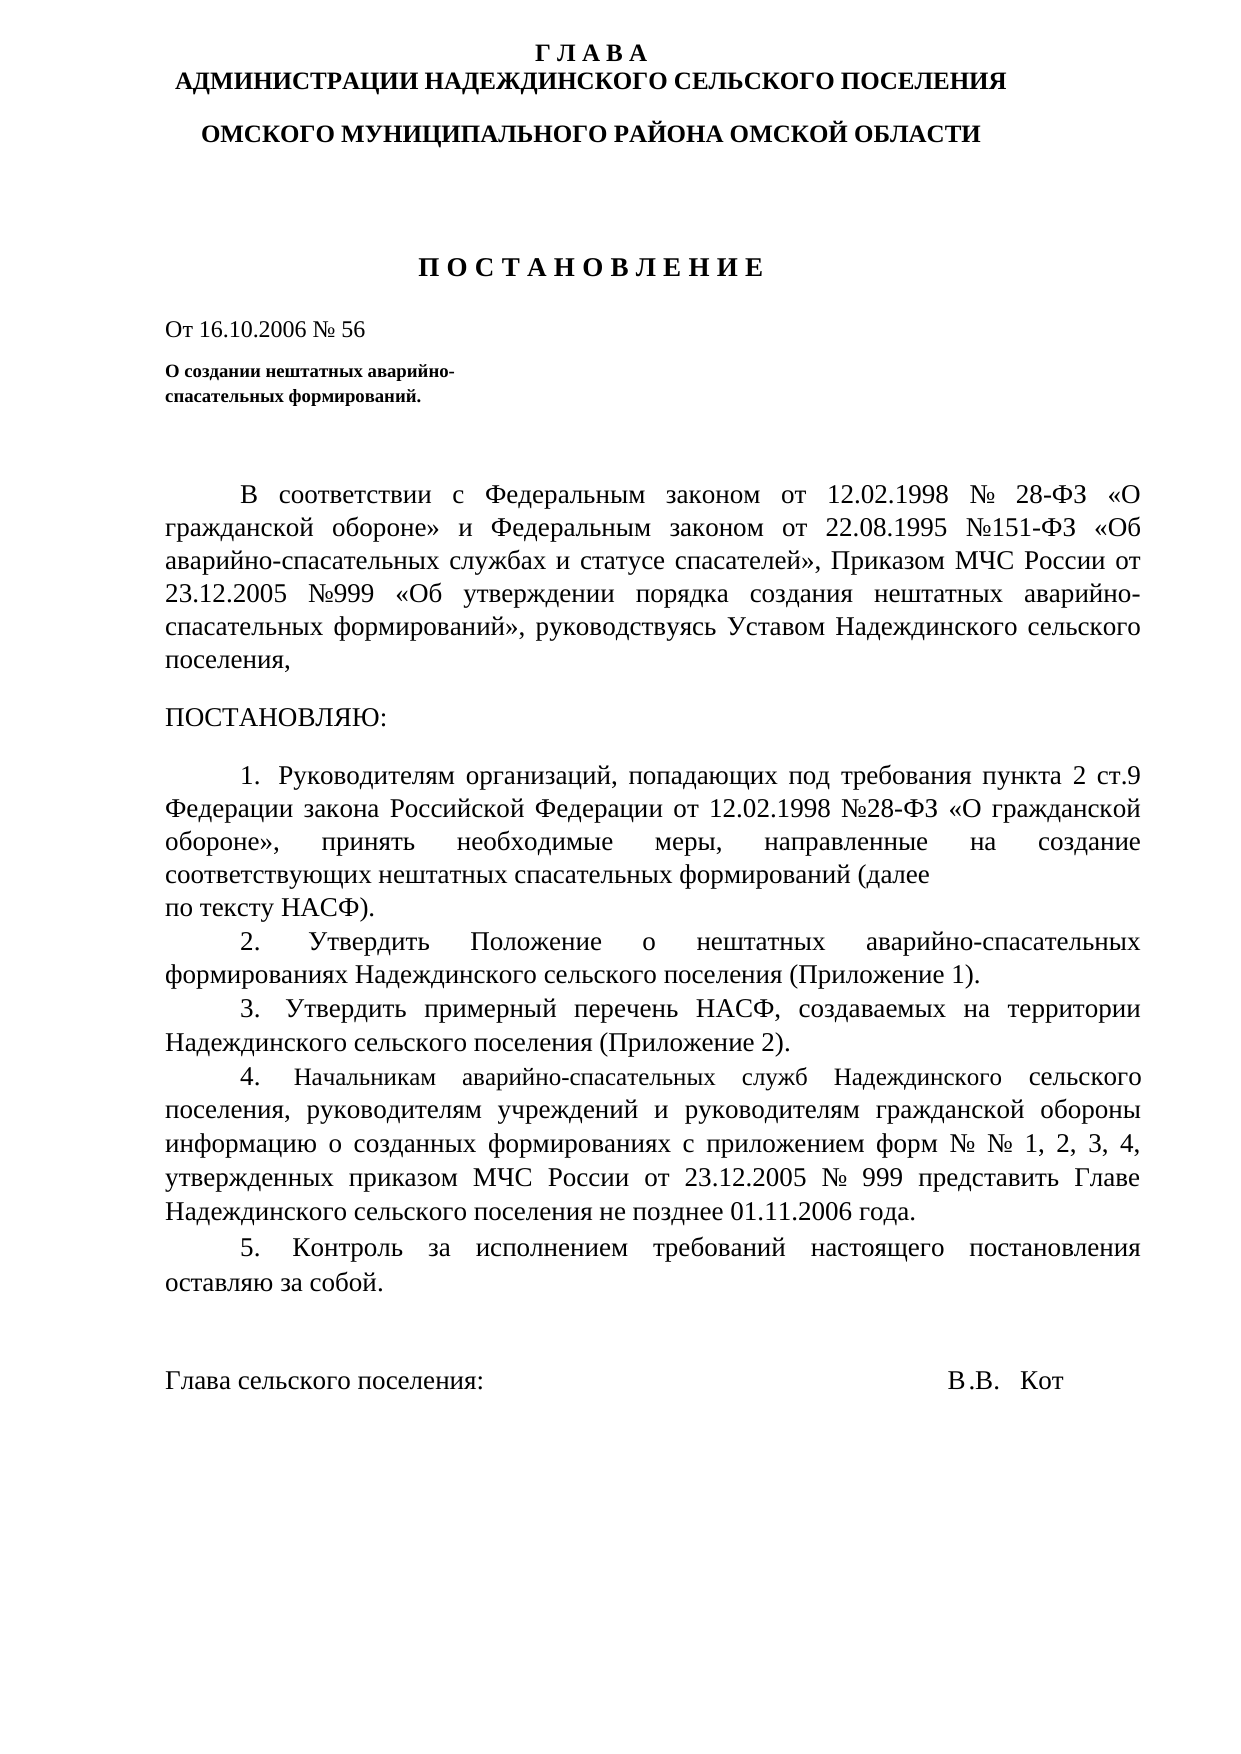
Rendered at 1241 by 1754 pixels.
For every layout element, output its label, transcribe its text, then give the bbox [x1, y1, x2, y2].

text ГЛАВА [46, 41, 1136, 66]
text ОМСКОГО МУНИЦИПАЛЬНОГО РАЙОНА ОМСКОЙ ОБЛАСТИ [46, 121, 1136, 148]
list Руководителям организаций, попадающих под требования пункта 2 ст.9 Федерации закона Российской Федерации от 12.02.1998 №28-ФЗ «О гражданской обороне», принять необходимые меры, направленные на создание соответствующих нештатных спасательных формирований (далее [165, 758, 1142, 890]
text ПОСТАНОВЛЯЮ: [165, 705, 1198, 732]
list Утвердить Положение о нештатных аварийно-спасательных формированиях Надеждинского сельского поселения (Приложение 1). [165, 924, 1142, 991]
text В соответствии с Федеральным законом от 12.02.1998 № 28-ФЗ «О гражданской обороне» и Федеральным законом от 22.08.1995 №151-ФЗ «Об аварийно-спасательных службах и статусе спасателей», Приказом МЧС России от 23.12.2005 №999 «Об утверждении порядка создания нештатных аварийно-спасательных формирований», руководствуясь Уставом Надеждинского сельского поселения, [165, 477, 1142, 675]
text по тексту НАСФ). [91, 890, 1198, 924]
text От 16.10.2006 № 56 [165, 318, 1198, 342]
text АДМИНИСТРАЦИИ НАДЕЖДИНСКОГО СЕЛЬСКОГО ПОСЕЛЕНИЯ [46, 66, 1136, 95]
text ПОСТАНОВЛЕНИЕ [46, 255, 1136, 282]
list Утвердить примерный перечень НАСФ, создаваемых на территории Надеждинского сельского поселения (Приложение 2). [165, 991, 1142, 1058]
text Глава сельского поселения: В .В. Кот [165, 1368, 1198, 1395]
list Контроль за исполнением требований настоящего постановления оставляю за собой. [165, 1228, 1142, 1299]
list Начальникам аварийно-спасательных служб Надеждинского сельского поселения, руководителям учреждений и руководителям гражданской обороны информацию о созданных формированиях с приложением форм № № 1, 2, 3, 4, утвержденных приказом МЧС России от 23.12.2005 № 999 представить Главе Надеждинского сельского поселения не позднее 01.11.2006 года. [165, 1058, 1142, 1228]
text О создании нештатных аварийно- спасательных формирований. [165, 357, 486, 408]
